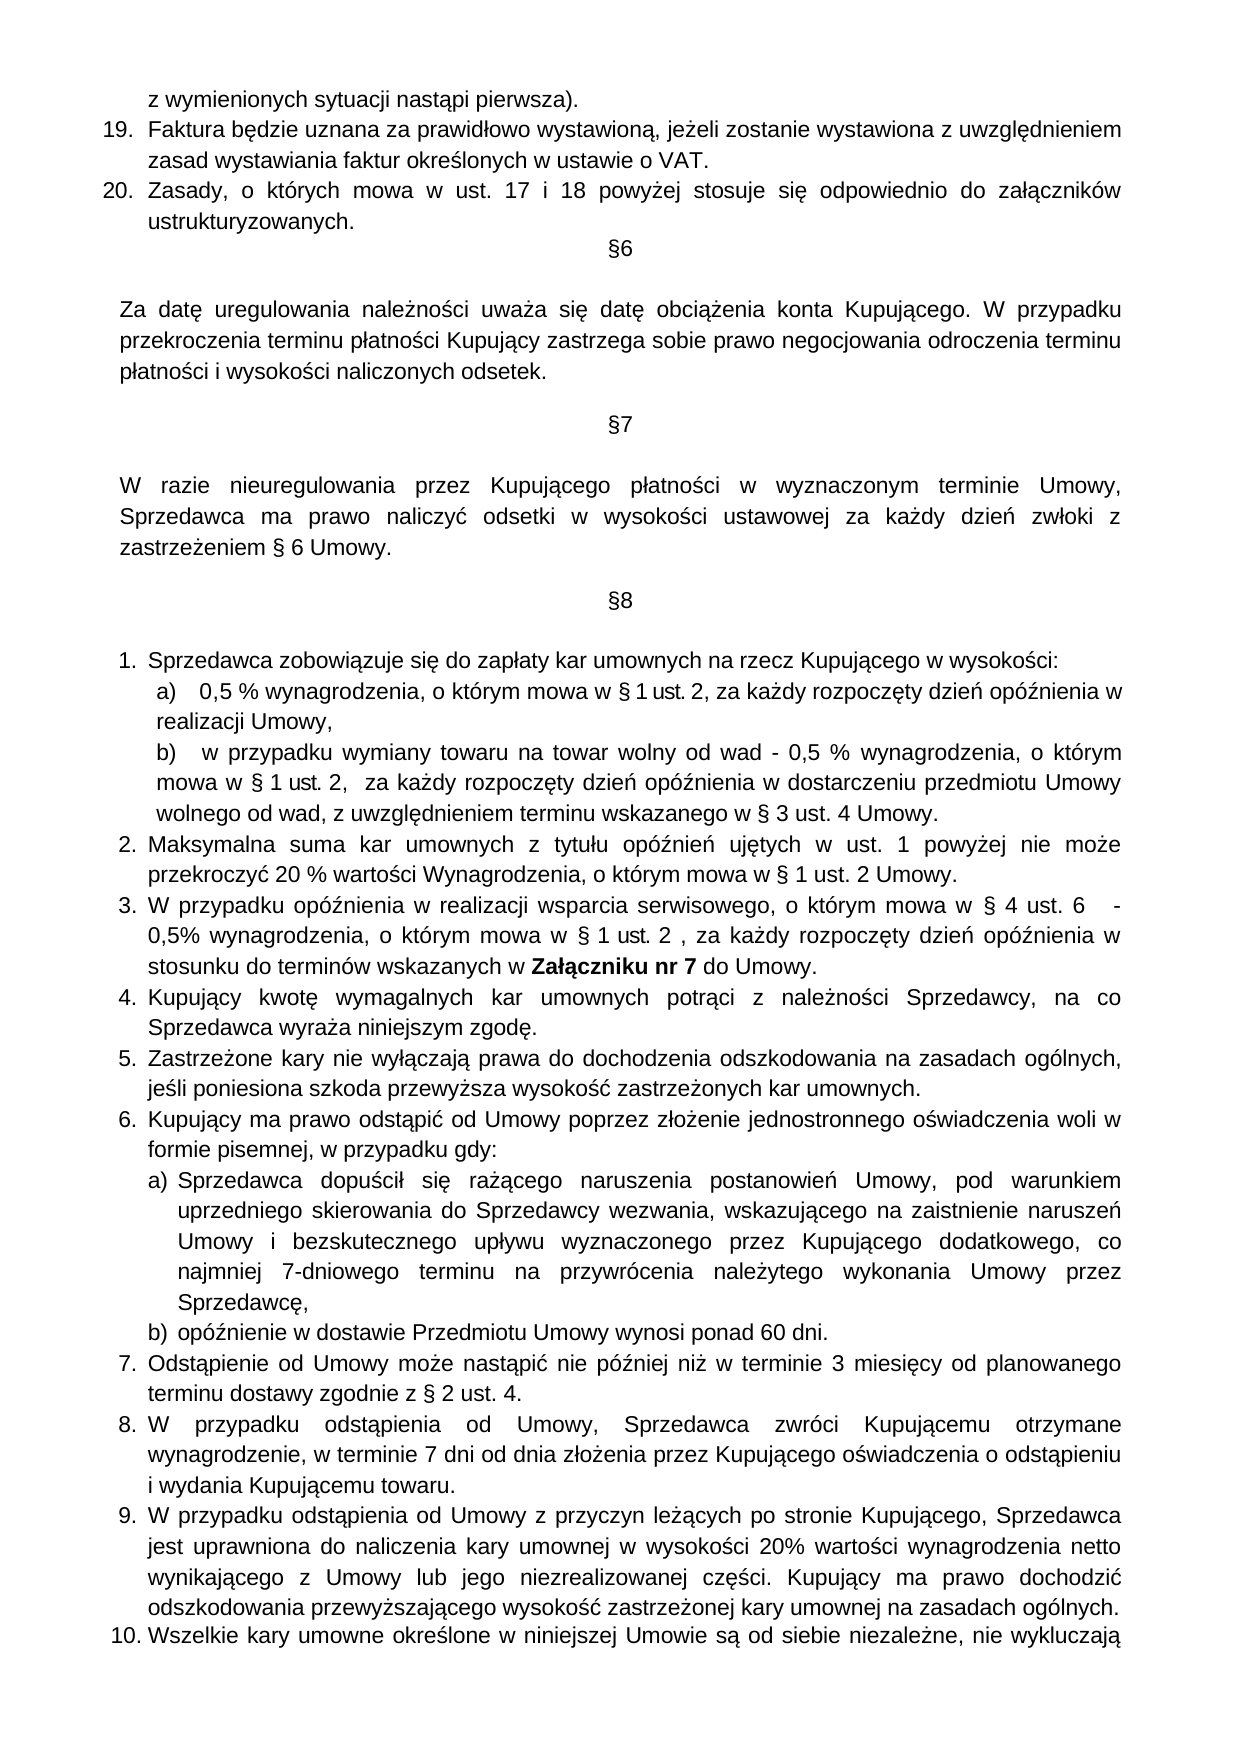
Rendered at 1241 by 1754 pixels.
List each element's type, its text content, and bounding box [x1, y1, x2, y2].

list Kupujący kwotę wymagalnych kar umownych potrąci z należności Sprzedawcy, na co Sprzedawca wyraża niniejszym zgodę. [118, 981, 1122, 1042]
subtitle §6 [118, 235, 1122, 262]
list 0,5 % wynagrodzenia, o którym mowa w § 1 ust. 2, za każdy rozpoczęty dzień opóźnienia w realizacji Umowy, [156, 675, 1122, 736]
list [110, 1622, 1122, 1648]
list Maksymalna suma kar umownych z tytułu opóźnień ujętych w ust. 1 powyżej nie może przekroczyć 20 % wartości Wynagrodzenia, o którym mowa w § 1 ust. 2 Umowy. [118, 828, 1122, 889]
text Za datę uregulowania należności uważa się datę obciążenia konta Kupującego. W przypadku przekroczenia terminu płatności Kupujący zastrzega sobie prawo negocjowania odroczenia terminu płatności i wysokości naliczonych odsetek. [119, 293, 1122, 386]
subtitle §7 [118, 411, 1122, 437]
list Zastrzeżone kary nie wyłączają prawa do dochodzenia odszkodowania na zasadach ogólnych, jeśli poniesiona szkoda przewyższa wysokość zastrzeżonych kar umownych. [118, 1042, 1122, 1103]
list W przypadku odstąpienia od Umowy, Sprzedawca zwróci Kupującemu otrzymane wynagrodzenie, w terminie 7 dni od dnia złożenia przez Kupującego oświadczenia o odstąpieniu i wydania Kupującemu towaru. [118, 1408, 1122, 1499]
list Odstąpienie od Umowy może nastąpić nie później niż w terminie 3 miesięcy od planowanego terminu dostawy zgodnie z § 2 ust. 4. [118, 1347, 1122, 1408]
list Sprzedawca zobowiązuje się do zapłaty kar umownych na rzecz Kupującego w wysokości: [118, 644, 1122, 675]
list Sprzedawca dopuścił się rażącego naruszenia postanowień Umowy, pod warunkiem uprzedniego skierowania do Sprzedawcy wezwania, wskazującego na zaistnienie naruszeń Umowy i bezskutecznego upływu wyznaczonego przez Kupującego dodatkowego, co najmniej 7-dniowego terminu na przywrócenia należytego wykonania Umowy przez Sprzedawcę, [148, 1164, 1122, 1316]
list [148, 83, 1122, 113]
list W przypadku odstąpienia od Umowy z przyczyn leżących po stronie Kupującego, Sprzedawca jest uprawniona do naliczenia kary umownej w wysokości 20% wartości wynagrodzenia netto wynikającego z Umowy lub jego niezrealizowanej części. Kupujący ma prawo dochodzić odszkodowania przewyższającego wysokość zastrzeżonej kary umownej na zasadach ogólnych. [118, 1499, 1122, 1622]
list Kupujący ma prawo odstąpić od Umowy poprzez złożenie jednostronnego oświadczenia woli w formie pisemnej, w przypadku gdy: [118, 1103, 1122, 1164]
list Zasady, o których mowa w ust. 17 i 18 powyżej stosuje się odpowiednio do załączników ustrukturyzowanych. [102, 174, 1122, 235]
list Faktura będzie uznana za prawidłowo wystawioną, jeżeli zostanie wystawiona z uwzględnieniem zasad wystawiania faktur określonych w ustawie o VAT. [102, 113, 1122, 174]
list w przypadku wymiany towaru na towar wolny od wad - 0,5 % wynagrodzenia, o którym mowa w § 1 ust. 2, za każdy rozpoczęty dzień opóźnienia w dostarczeniu przedmiotu Umowy wolnego od wad, z uwzględnieniem terminu wskazanego w § 3 ust. 4 Umowy. [156, 736, 1122, 827]
list W przypadku opóźnienia w realizacji wsparcia serwisowego, o którym mowa w § 4 ust. 6 - 0,5% wynagrodzenia, o którym mowa w § 1 ust. 2 , za każdy rozpoczęty dzień opóźnienia w stosunku do terminów wskazanych w Załączniku nr 7 do Umowy. [118, 889, 1121, 981]
text W razie nieuregulowania przez Kupującego płatności w wyznaczonym terminie Umowy, Sprzedawca ma prawo naliczyć odsetki w wysokości ustawowej za każdy dzień zwłoki z zastrzeżeniem § 6 Umowy. [119, 469, 1122, 562]
subtitle §8 [118, 587, 1122, 613]
list opóźnienie w dostawie Przedmiotu Umowy wynosi ponad 60 dni. [148, 1316, 1122, 1347]
